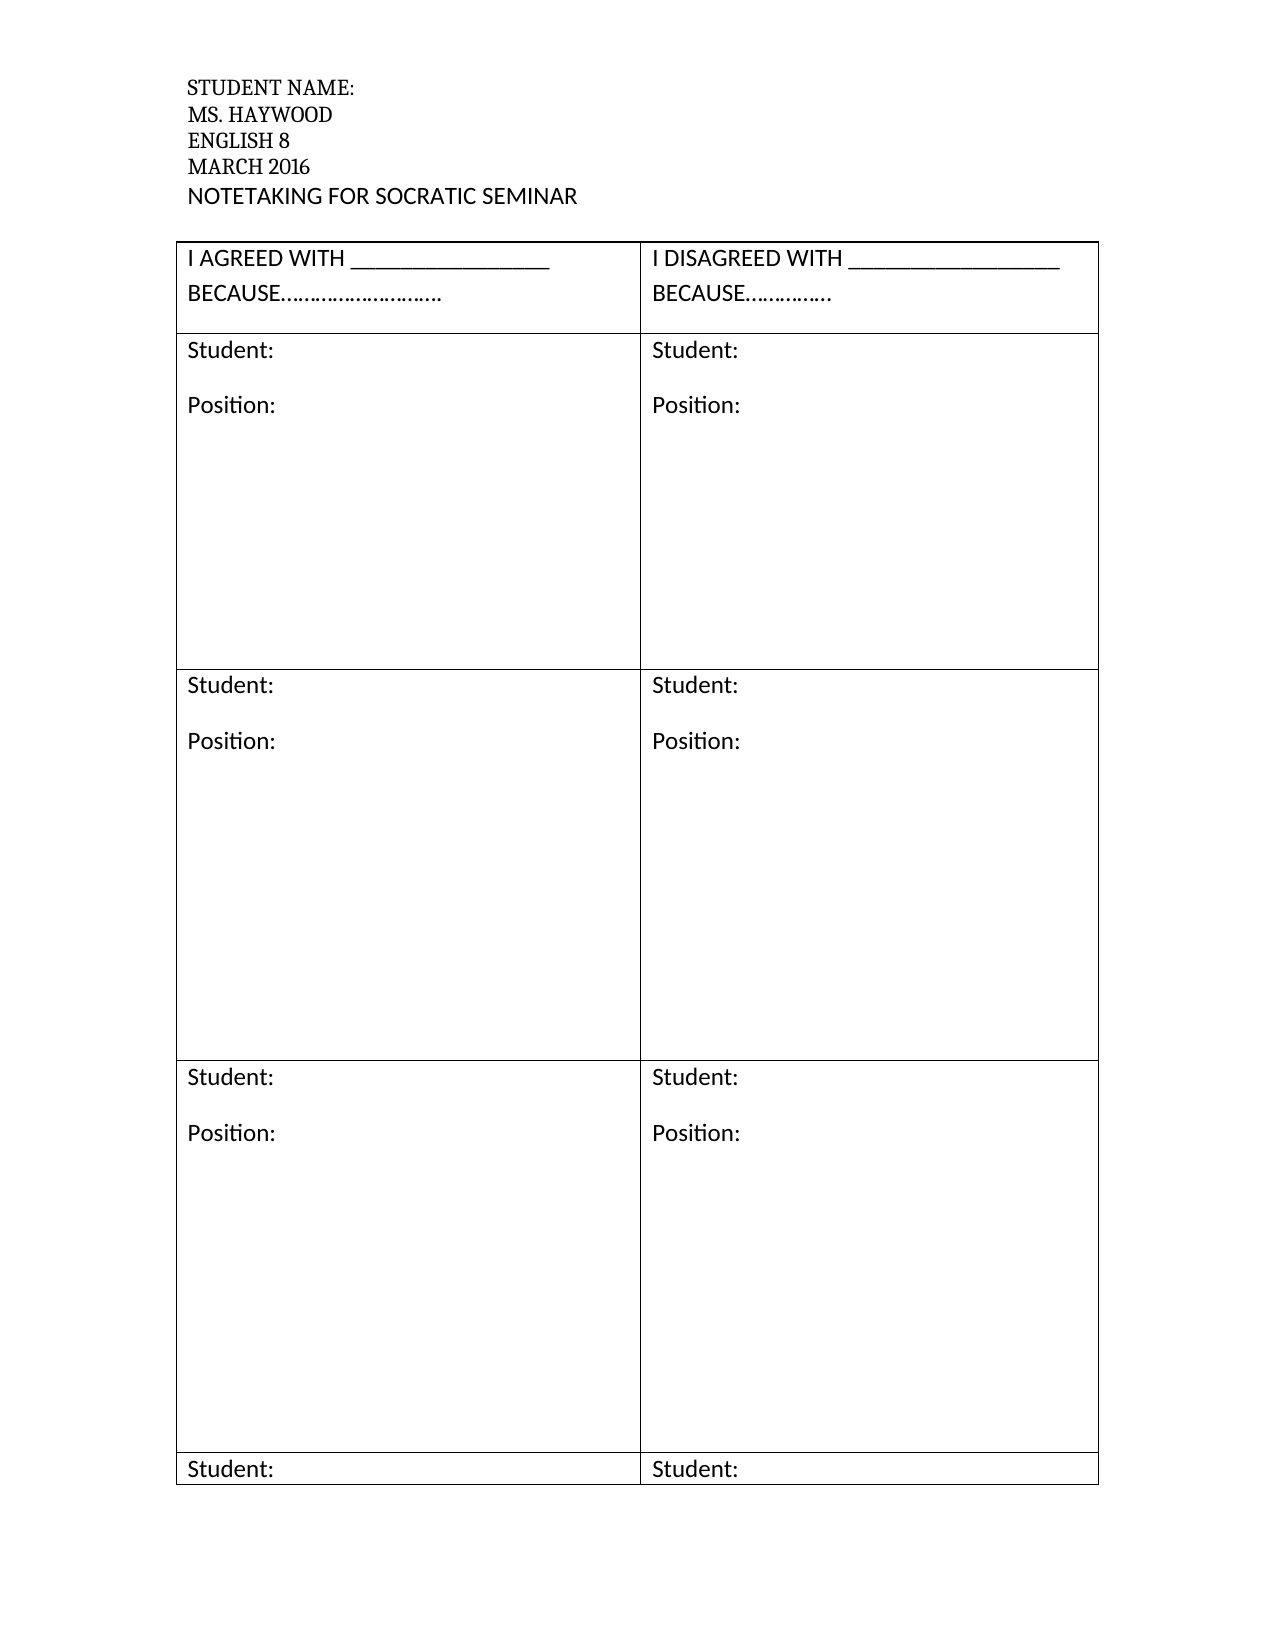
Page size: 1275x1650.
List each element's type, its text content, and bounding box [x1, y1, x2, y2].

table_cell Student: Position: [177, 1453, 640, 1483]
table_cell Student: Position: [641, 334, 1098, 668]
text NOTETAKING FOR SOCRATIC SEMINAR [187, 180, 1087, 211]
table_cell Student: Position: [177, 1061, 640, 1452]
table_cell Student: Position: [177, 334, 640, 668]
table_cell Student: Position: [641, 1061, 1098, 1452]
table_header I AGREED WITH ________________ BECAUSE………………………. [177, 243, 640, 333]
table_cell Student: Position: [177, 670, 640, 1060]
table_cell Student: Position: [641, 1453, 1098, 1483]
table_cell Student: Position: [641, 670, 1098, 1060]
table_header I DISAGREED WITH _________________ BECAUSE…………… [641, 243, 1098, 333]
